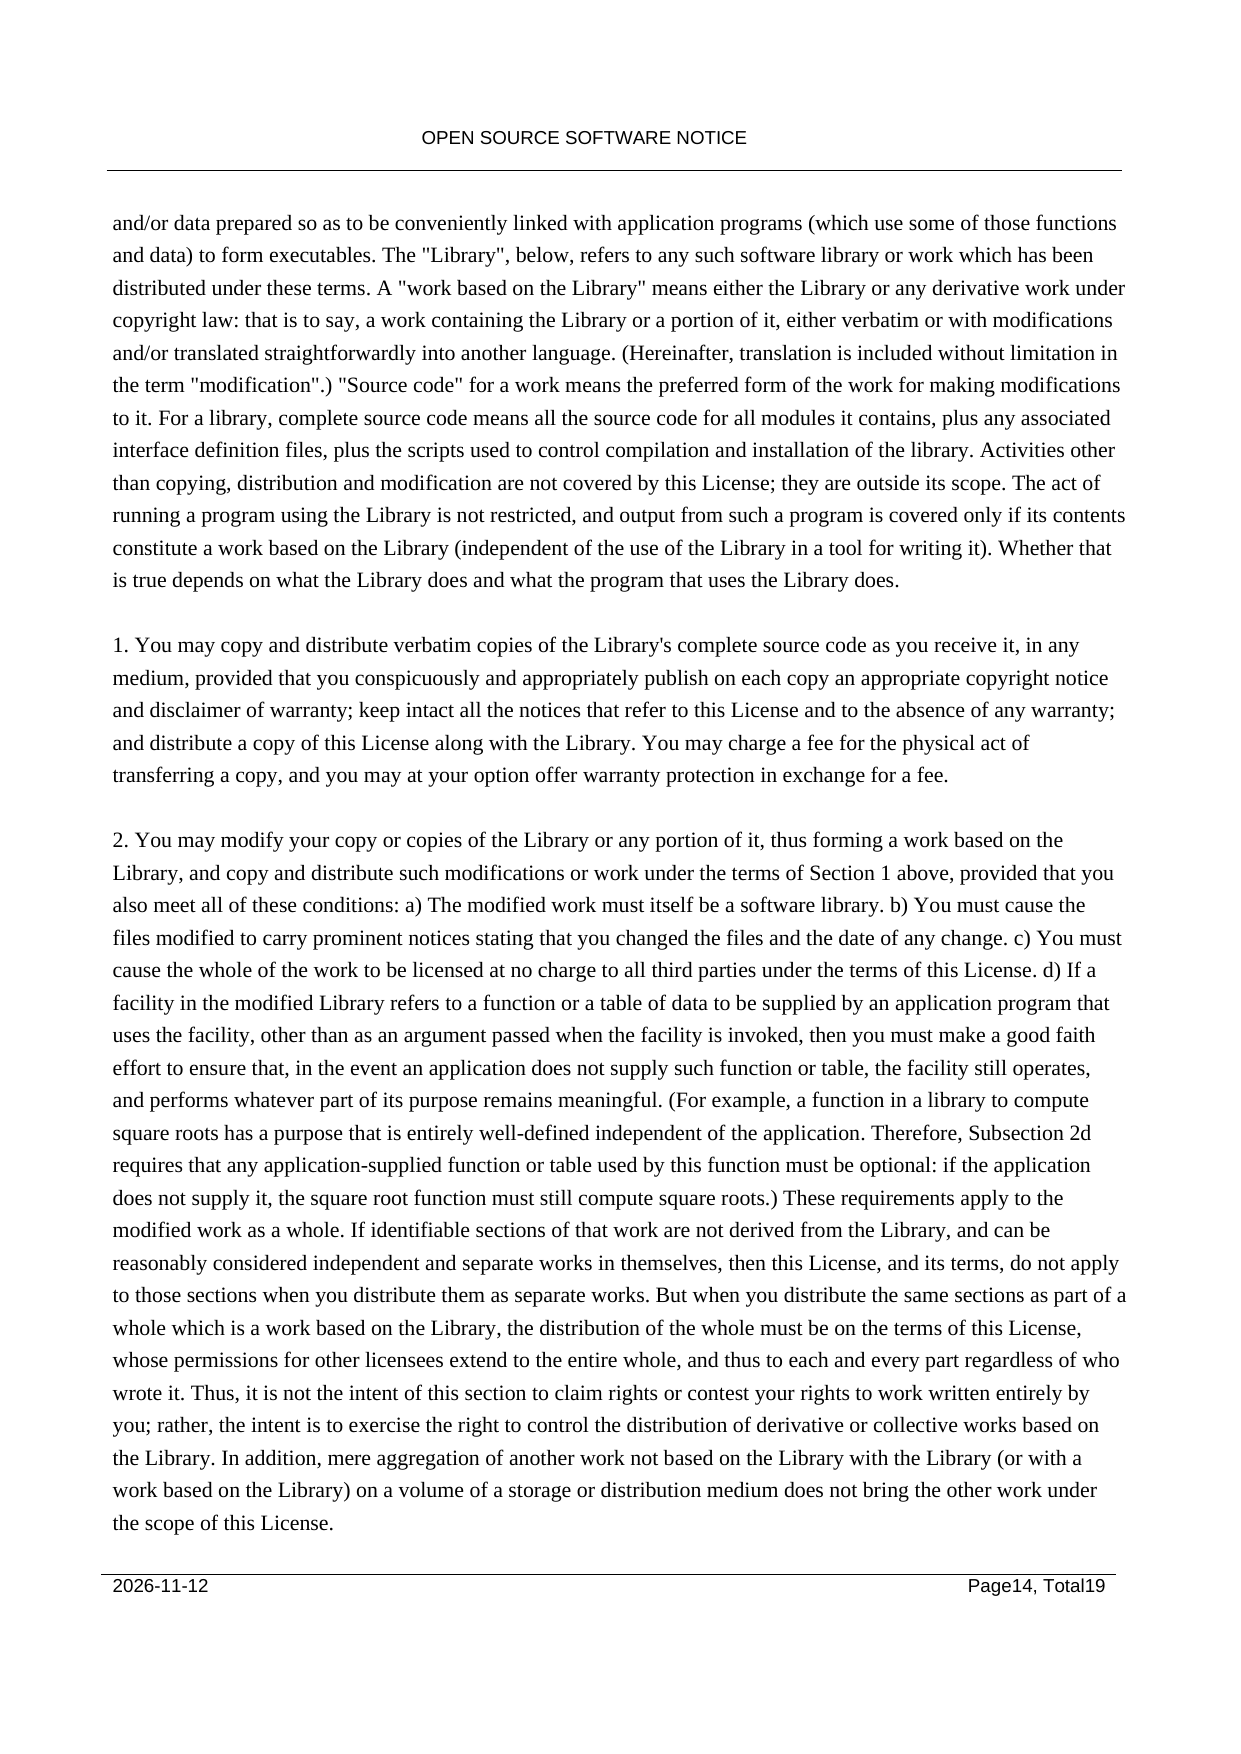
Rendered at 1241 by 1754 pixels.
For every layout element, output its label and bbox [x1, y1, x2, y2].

text [112, 206, 1128, 1539]
